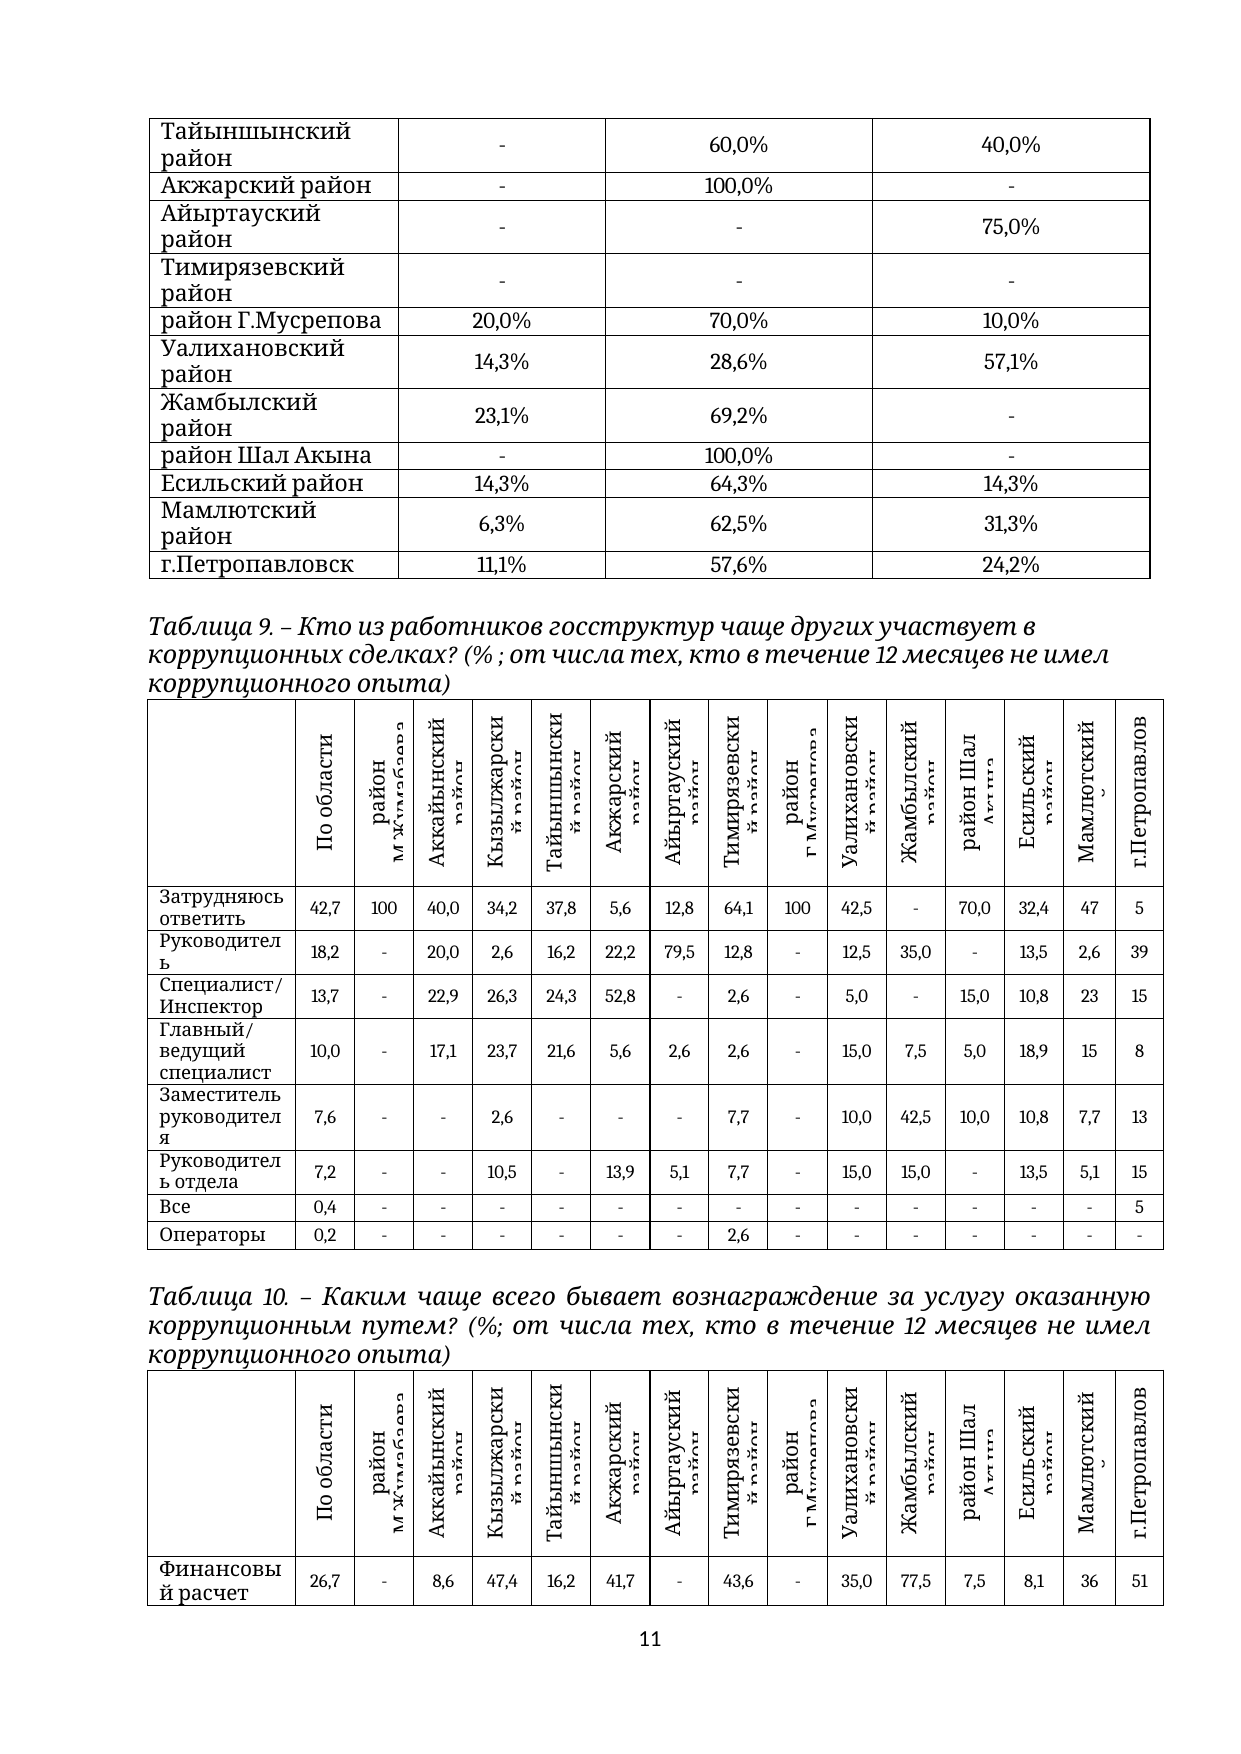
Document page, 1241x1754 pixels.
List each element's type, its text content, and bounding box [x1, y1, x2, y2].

table_cell - [355, 1222, 413, 1249]
table_cell 5 [1116, 1195, 1163, 1221]
table_cell 8,1 [1005, 1557, 1063, 1605]
table_cell 14,3% [399, 336, 605, 388]
table_header район М.Жумабаева [355, 1371, 413, 1556]
table_cell 10,0% [873, 308, 1149, 334]
table_cell Операторы [148, 1222, 295, 1249]
table_cell 13,5 [1005, 931, 1063, 974]
table_cell 47 [1064, 887, 1115, 930]
table_cell 12,8 [651, 887, 708, 930]
table_cell Специалист/ Инспектор [148, 975, 295, 1018]
table_cell - [414, 1085, 472, 1149]
table_header Жамбылский район [887, 700, 945, 886]
table_cell 35,0 [887, 931, 945, 974]
table_cell 15,0 [828, 1151, 886, 1194]
table_cell 23,1% [399, 389, 605, 442]
table_cell - [414, 1151, 472, 1194]
table_header район Шал Акына [946, 700, 1004, 886]
table_cell - [828, 1195, 886, 1221]
table_cell - [473, 1195, 531, 1221]
table_header По области [296, 1371, 354, 1556]
table_cell 40,0% [873, 119, 1149, 172]
table_cell - [355, 1019, 413, 1084]
table_cell - [651, 1195, 708, 1221]
table_cell 0,2 [296, 1222, 354, 1249]
table_cell - [651, 975, 708, 1018]
table_header г.Петропавловск [1116, 700, 1163, 886]
table_cell 7,5 [887, 1019, 945, 1084]
table_cell 24,3 [532, 975, 590, 1018]
table_header Акжарский район [591, 1371, 649, 1556]
table_cell 18,2 [296, 931, 354, 974]
table_cell - [887, 887, 945, 930]
table_header Есильский район [1005, 1371, 1063, 1556]
table_cell 10,8 [1005, 975, 1063, 1018]
table_cell - [873, 443, 1149, 469]
table_cell 7,2 [296, 1151, 354, 1194]
table_cell 12,8 [709, 931, 767, 974]
table_cell Тайыншынский район [150, 119, 398, 172]
table_header [148, 1371, 295, 1556]
table_cell - [887, 1195, 945, 1221]
table_cell - [768, 1557, 827, 1605]
table_cell - [828, 1222, 886, 1249]
table_cell Заместитель руководителя [148, 1085, 295, 1149]
table_cell - [355, 931, 413, 974]
table_cell 12,5 [828, 931, 886, 974]
table_cell - [768, 1195, 827, 1221]
table_cell - [768, 1222, 827, 1249]
table_cell - [946, 1195, 1004, 1221]
table_cell 18,9 [1005, 1019, 1063, 1084]
table_cell - [768, 1019, 827, 1084]
table_cell 43,6 [709, 1557, 767, 1605]
table_cell 2,6 [651, 1019, 708, 1084]
table_header Тимирязевский район [709, 1371, 767, 1556]
table_cell 15,0 [828, 1019, 886, 1084]
table_cell - [591, 1085, 649, 1149]
table_cell Тимирязевский район [150, 254, 398, 307]
table_cell - [355, 975, 413, 1018]
table_cell - [532, 1222, 590, 1249]
table_cell - [591, 1195, 649, 1221]
table_cell 23,7 [473, 1019, 531, 1084]
table_cell 36 [1064, 1557, 1115, 1605]
table_cell 2,6 [709, 975, 767, 1018]
table_cell 10,0 [946, 1085, 1004, 1149]
table_cell 10,0 [296, 1019, 354, 1084]
text Таблица 10. – Каким чаще всего бывает вознаграждение за услугу оказанную коррупционным путем? (%; от числа тех, кто в течение 12 месяцев не имел коррупционного опыта) [148, 1283, 1152, 1369]
table_cell - [532, 1151, 590, 1194]
table_cell - [355, 1195, 413, 1221]
table_cell район Шал Акына [150, 443, 398, 469]
table_cell 42,5 [828, 887, 886, 930]
table_cell 24,2% [873, 552, 1149, 578]
table_header Акжарский район [591, 700, 649, 886]
table_cell - [532, 1085, 590, 1149]
table_cell 8,6 [414, 1557, 472, 1605]
table_cell - [887, 1222, 945, 1249]
table_cell - [1116, 1222, 1163, 1249]
table_cell 16,2 [532, 931, 590, 974]
table_header Мамлютский район [1064, 700, 1115, 886]
table_cell - [532, 1195, 590, 1221]
table_header район М.Жумабаева [355, 700, 413, 886]
table_cell 22,2 [591, 931, 649, 974]
table_cell - [1064, 1222, 1115, 1249]
table_cell - [651, 1085, 708, 1149]
table_cell - [399, 443, 605, 469]
table_cell - [355, 1151, 413, 1194]
table_cell 26,3 [473, 975, 531, 1018]
table_header Тайыншынский район [532, 1371, 590, 1556]
table_cell - [414, 1222, 472, 1249]
table_cell 16,2 [532, 1557, 590, 1605]
table_cell 11,1% [399, 552, 605, 578]
table_cell 7,7 [1064, 1085, 1115, 1149]
table_cell Главный/ведущий специалист [148, 1019, 295, 1084]
table_cell Финансовый расчет [148, 1557, 295, 1605]
table_header Айыртауский район [651, 700, 708, 886]
table_header Аккайынский район [414, 700, 472, 886]
table_cell 13,9 [591, 1151, 649, 1194]
table_cell 2,6 [473, 931, 531, 974]
table_header По области [296, 700, 354, 886]
table_cell 10,8 [1005, 1085, 1063, 1149]
table_cell 2,6 [709, 1222, 767, 1249]
table_header Кызылжарский район [473, 700, 531, 886]
table_cell 15 [1064, 1019, 1115, 1084]
table_cell - [651, 1557, 708, 1605]
table_header Аккайынский район [414, 1371, 472, 1556]
table_cell - [1005, 1222, 1063, 1249]
table_cell 39 [1116, 931, 1163, 974]
table_cell 28,6% [606, 336, 872, 388]
table_header район Г.Мусрепова [768, 700, 827, 886]
table_cell - [399, 201, 605, 253]
table_cell Айыртауский район [150, 201, 398, 253]
table_cell 5 [1116, 887, 1163, 930]
table_cell 70,0% [606, 308, 872, 334]
table_cell 7,7 [709, 1085, 767, 1149]
table_cell 52,8 [591, 975, 649, 1018]
table_cell 2,6 [709, 1019, 767, 1084]
table_cell 77,5 [887, 1557, 945, 1605]
table_header Кызылжарский район [473, 1371, 531, 1556]
table_cell 62,5% [606, 498, 872, 551]
table_cell 79,5 [651, 931, 708, 974]
table_cell - [873, 173, 1149, 199]
table_cell 40,0 [414, 887, 472, 930]
table_cell Есильский район [150, 470, 398, 497]
table_cell 15 [1116, 975, 1163, 1018]
table_cell - [887, 975, 945, 1018]
table_cell 32,4 [1005, 887, 1063, 930]
table_cell 13,5 [1005, 1151, 1063, 1194]
table_cell 47,4 [473, 1557, 531, 1605]
table_cell 60,0% [606, 119, 872, 172]
table_cell Все [148, 1195, 295, 1221]
table_cell 15,0 [887, 1151, 945, 1194]
table_cell 42,5 [887, 1085, 945, 1149]
table_cell 5,6 [591, 1019, 649, 1084]
table_header Уалихановский район [828, 1371, 886, 1556]
table_cell 7,6 [296, 1085, 354, 1149]
table_cell - [399, 254, 605, 307]
table_cell 10,5 [473, 1151, 531, 1194]
table_cell 64,1 [709, 887, 767, 930]
table_cell 64,3% [606, 470, 872, 497]
table_cell - [606, 201, 872, 253]
table_header Айыртауский район [651, 1371, 708, 1556]
table_cell район Г.Мусрепова [150, 308, 398, 334]
table_cell 2,6 [473, 1085, 531, 1149]
table_cell Руководитель отдела [148, 1151, 295, 1194]
table_header район Шал Акына [946, 1371, 1004, 1556]
table_cell 70,0 [946, 887, 1004, 930]
table_header Тайыншынский район [532, 700, 590, 886]
table_cell Жамбылский район [150, 389, 398, 442]
table_cell - [399, 173, 605, 199]
table_cell Мамлютский район [150, 498, 398, 551]
table_cell - [946, 1222, 1004, 1249]
table_cell - [399, 119, 605, 172]
table_header район Г.Мусрепова [768, 1371, 827, 1556]
table_cell 15 [1116, 1151, 1163, 1194]
table_cell 17,1 [414, 1019, 472, 1084]
table_cell - [414, 1195, 472, 1221]
table_cell - [946, 1151, 1004, 1194]
table_cell - [768, 1151, 827, 1194]
table_cell 57,1% [873, 336, 1149, 388]
table_cell - [473, 1222, 531, 1249]
table_cell Акжарский район [150, 173, 398, 199]
table_cell 22,9 [414, 975, 472, 1018]
table_cell - [651, 1222, 708, 1249]
table_cell 100 [355, 887, 413, 930]
table_cell 41,7 [591, 1557, 649, 1605]
table_cell 7,5 [946, 1557, 1004, 1605]
table_cell 34,2 [473, 887, 531, 930]
table_cell - [768, 1085, 827, 1149]
table_cell 21,6 [532, 1019, 590, 1084]
table_cell 42,7 [296, 887, 354, 930]
table_header Мамлютский район [1064, 1371, 1115, 1556]
table_cell 2,6 [1064, 931, 1115, 974]
table_cell 10,0 [828, 1085, 886, 1149]
table_cell 37,8 [532, 887, 590, 930]
table_cell 8 [1116, 1019, 1163, 1084]
table_cell 13 [1116, 1085, 1163, 1149]
table_cell 6,3% [399, 498, 605, 551]
table_cell - [606, 254, 872, 307]
table_cell 5,1 [1064, 1151, 1115, 1194]
table_cell 5,1 [651, 1151, 708, 1194]
table_cell - [1005, 1195, 1063, 1221]
table_cell 69,2% [606, 389, 872, 442]
table_header Уалихановский район [828, 700, 886, 886]
table_header Есильский район [1005, 700, 1063, 886]
table_cell Руководитель [148, 931, 295, 974]
table_header г.Петропавловск [1116, 1371, 1163, 1556]
table_cell - [768, 931, 827, 974]
table_header [148, 700, 295, 886]
table_cell 20,0 [414, 931, 472, 974]
table_cell 23 [1064, 975, 1115, 1018]
table_cell 31,3% [873, 498, 1149, 551]
text Таблица 9. – Кто из работников госструктур чаще других участвует в коррупционных сделках? (% ; от числа тех, кто в течение 12 месяцев не имел коррупционного опыта) [148, 612, 1152, 699]
table_cell - [873, 254, 1149, 307]
table_cell 35,0 [828, 1557, 886, 1605]
table_cell 7,7 [709, 1151, 767, 1194]
table_cell 0,4 [296, 1195, 354, 1221]
table_cell 75,0% [873, 201, 1149, 253]
table_cell 14,3% [873, 470, 1149, 497]
table_cell - [946, 931, 1004, 974]
table_cell - [355, 1085, 413, 1149]
table_cell - [591, 1222, 649, 1249]
table_cell Затрудняюсь ответить [148, 887, 295, 930]
table_cell 13,7 [296, 975, 354, 1018]
table_cell 5,0 [828, 975, 886, 1018]
table_cell - [768, 975, 827, 1018]
table_cell 15,0 [946, 975, 1004, 1018]
table_cell - [873, 389, 1149, 442]
table_header Тимирязевский район [709, 700, 767, 886]
table_cell 100 [768, 887, 827, 930]
table_cell 26,7 [296, 1557, 354, 1605]
table_cell 100,0% [606, 443, 872, 469]
table_cell 14,3% [399, 470, 605, 497]
table_cell г.Петропавловск [150, 552, 398, 578]
table_cell 20,0% [399, 308, 605, 334]
table_header Жамбылский район [887, 1371, 945, 1556]
table_cell 5,6 [591, 887, 649, 930]
table_cell 5,0 [946, 1019, 1004, 1084]
table_cell - [355, 1557, 413, 1605]
table_cell - [709, 1195, 767, 1221]
table_cell 51 [1116, 1557, 1163, 1605]
table_cell Уалихановский район [150, 336, 398, 388]
table_cell - [1064, 1195, 1115, 1221]
table_cell 57,6% [606, 552, 872, 578]
table_cell 100,0% [606, 173, 872, 199]
